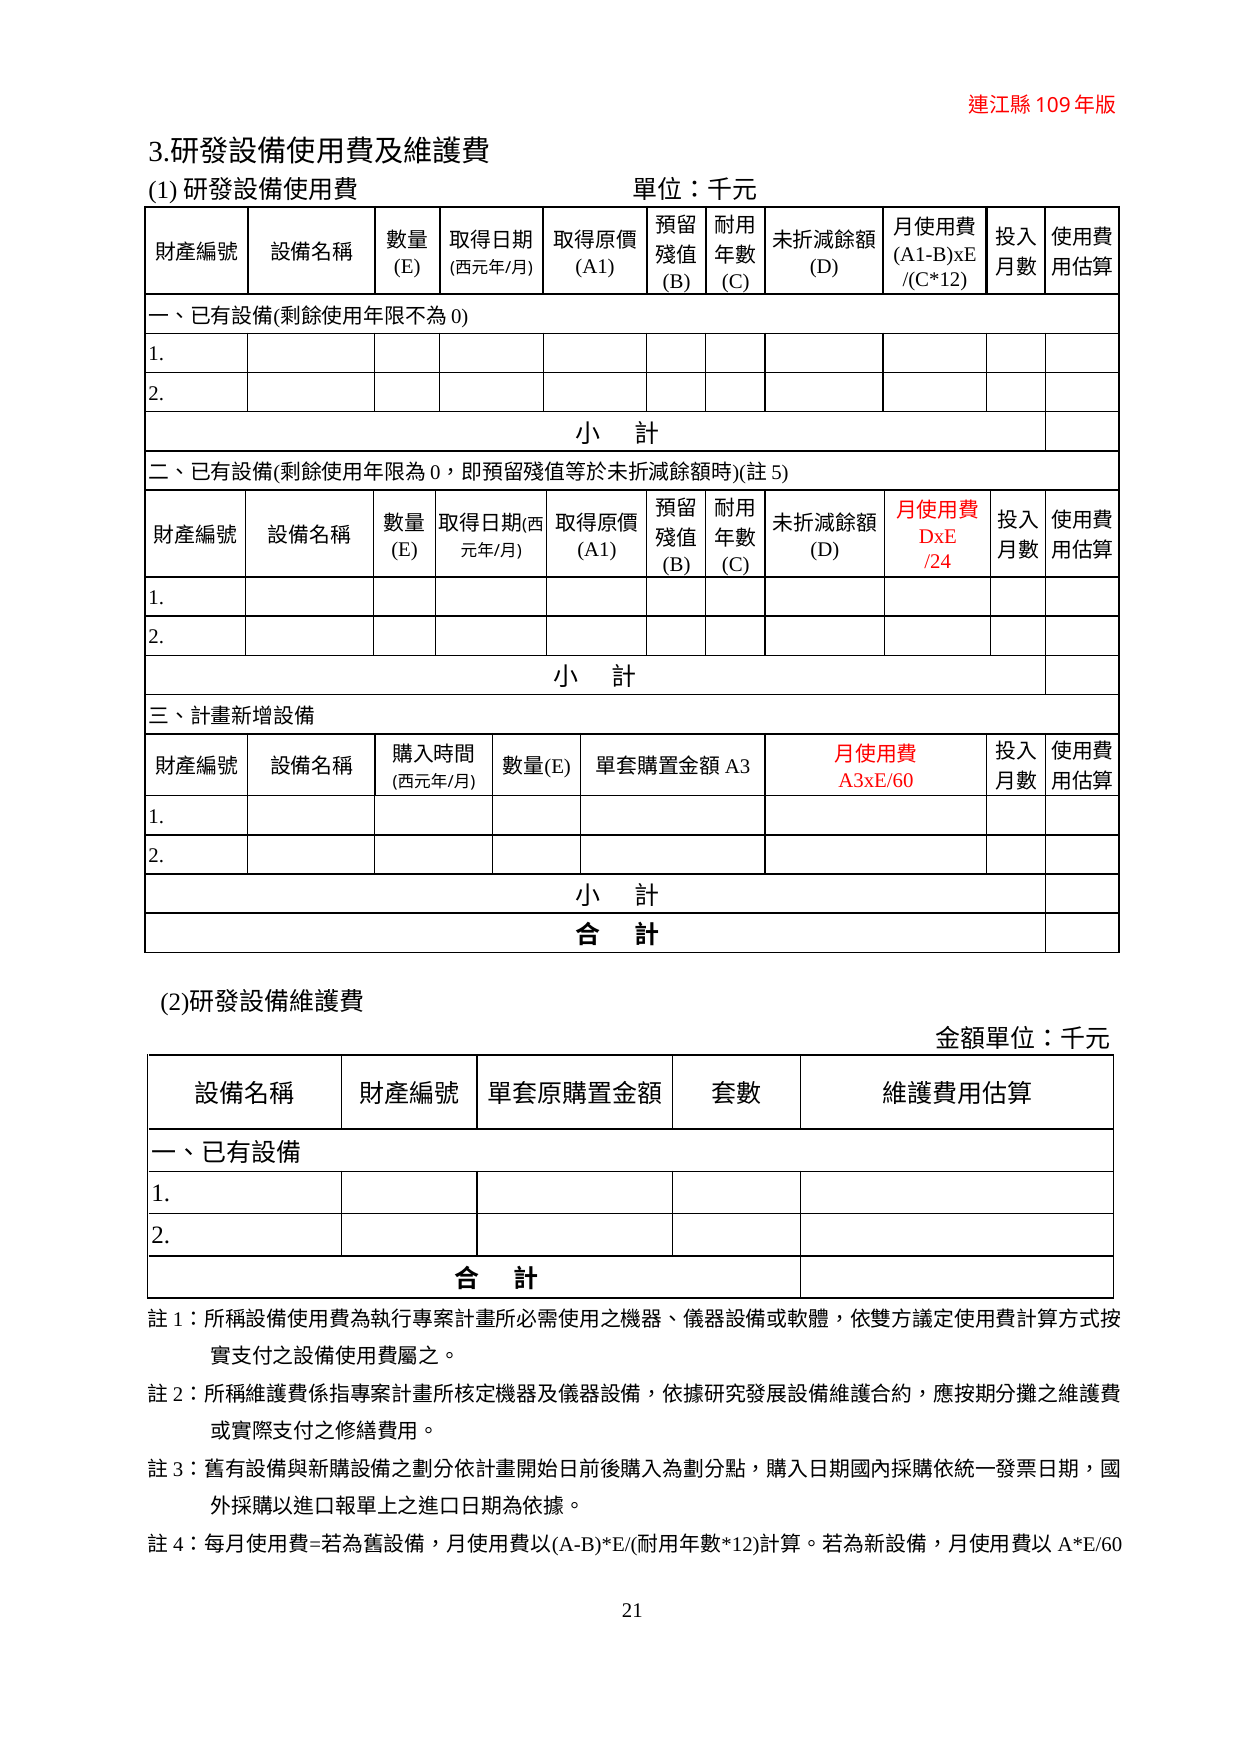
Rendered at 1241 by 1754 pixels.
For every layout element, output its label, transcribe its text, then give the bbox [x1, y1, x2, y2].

table_cell [884, 373, 986, 411]
table_cell 使用費用估算 [1046, 735, 1118, 795]
table_cell 2. [146, 373, 247, 411]
table_cell 未折減餘額(D) [766, 491, 884, 576]
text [148, 1524, 1122, 1561]
table_cell 取得日期(西元年/月) [436, 491, 546, 576]
table_cell [440, 334, 543, 372]
table_cell [1046, 914, 1118, 951]
table_cell 小 計 [146, 412, 1045, 450]
table_cell [248, 334, 374, 372]
table_cell [248, 373, 374, 411]
table_cell 財產編號 [146, 491, 245, 576]
text 註2：所稱維護費係指專案計畫所核定機器及儀器設備，依據研究發展設備維護合約，應按期分攤之維護費或實際支付之修繕費用。 [148, 1374, 1122, 1449]
table_cell 月使用費 (A1-B)xE /(C*12) [884, 208, 985, 293]
table_cell [436, 617, 546, 654]
table_cell [374, 617, 435, 654]
table_cell [248, 796, 374, 834]
table_cell [375, 334, 439, 372]
table_cell [544, 373, 646, 411]
table_cell 小 計 [146, 875, 1045, 912]
table_cell 取得日期(西元年/月) [441, 208, 542, 293]
table_cell 設備名稱 [249, 208, 374, 293]
text 註3：舊有設備與新購設備之劃分依計畫開始日前後購入為劃分點，購入日期國內採購依統一發票日期，國外採購以進口報單上之進口日期為依據。 [148, 1449, 1122, 1524]
table_cell [673, 1172, 800, 1213]
table_cell [374, 578, 435, 615]
table_cell 使用費用估算 [1046, 491, 1118, 576]
table_cell [991, 617, 1045, 654]
table_cell [544, 334, 646, 372]
table_cell [1046, 617, 1118, 654]
table_cell 投入月數 [987, 735, 1045, 795]
table_cell [246, 617, 373, 654]
table_cell [801, 1172, 1113, 1213]
table_cell [1046, 875, 1118, 912]
table_cell [885, 617, 990, 654]
table_cell [991, 578, 1045, 615]
table_cell [706, 334, 764, 372]
table_cell [647, 578, 705, 615]
table_cell 1. [148, 1172, 341, 1213]
table_cell [478, 1172, 672, 1213]
table_cell [706, 578, 764, 615]
table_cell [440, 373, 543, 411]
table_cell 財產編號 [342, 1056, 476, 1128]
table_cell [581, 796, 764, 834]
table_cell 合 計 [146, 914, 1045, 951]
table_cell 取得原價 (A1) [544, 208, 646, 293]
table_cell 數量(E) [376, 208, 439, 293]
table_cell [766, 373, 882, 411]
table_cell 預留殘值(B) [648, 208, 705, 293]
table_cell 投入月數 [991, 491, 1045, 576]
table_cell [1046, 656, 1118, 694]
table_cell 數量(E) [493, 735, 580, 795]
table_cell 小 計 [146, 656, 1045, 694]
text 註1：所稱設備使用費為執行專案計畫所必需使用之機器、儀器設備或軟體，依雙方議定使用費計算方式按實支付之設備使用費屬之。 [148, 1299, 1122, 1374]
table_cell [342, 1214, 476, 1255]
table_cell 財產編號 [146, 735, 247, 795]
table_cell [987, 373, 1045, 411]
table_cell [1046, 412, 1118, 450]
table_cell 設備名稱 [248, 735, 374, 795]
table_header 金額單位：千元 [148, 1018, 1113, 1054]
table_cell 投入月數 [988, 208, 1044, 293]
table_cell [493, 836, 580, 873]
table_cell [547, 578, 646, 615]
table_cell [766, 617, 884, 654]
table_cell [248, 836, 374, 873]
table_cell [766, 796, 986, 834]
table_cell 維護費用估算 [801, 1056, 1113, 1128]
table_cell [478, 1214, 672, 1255]
table_cell 2. [146, 836, 247, 873]
table_cell [801, 1257, 1113, 1297]
table_cell [436, 578, 546, 615]
table_cell [1046, 578, 1118, 615]
text (2)研發設備維護費 [148, 982, 1066, 1018]
table_cell 月使用費 DxE /24 [885, 491, 990, 576]
table_cell [885, 578, 990, 615]
table_cell 2. [146, 617, 245, 654]
table_cell [673, 1214, 800, 1255]
table_cell 一、已有設備(剩餘使用年限不為0) [146, 295, 1118, 332]
table_cell [547, 617, 646, 654]
table_cell [766, 334, 882, 372]
table_cell [987, 334, 1045, 372]
table_cell [987, 836, 1045, 873]
table_cell 1. [146, 334, 247, 372]
table_cell 取得原價 (A1) [547, 491, 646, 576]
table_cell 財產編號 [146, 208, 247, 293]
table_cell [1046, 836, 1118, 873]
table_cell 使用費用估算 [1046, 208, 1118, 293]
table_cell [706, 617, 764, 654]
table_cell 耐用年數 (C) [706, 491, 764, 576]
table_cell [706, 373, 764, 411]
table_cell 預留殘值(B) [647, 491, 705, 576]
table_cell 單套原購置金額 [478, 1056, 672, 1128]
table_cell [246, 578, 373, 615]
table_cell [987, 796, 1045, 834]
table_cell [493, 796, 580, 834]
table_cell 三、計畫新增設備 [146, 695, 1118, 733]
table_cell 設備名稱 [246, 491, 373, 576]
table_cell [884, 334, 986, 372]
table_cell [766, 836, 986, 873]
table_cell 數量(E) [374, 491, 435, 576]
table_cell 2. [148, 1214, 341, 1255]
table_cell [375, 373, 439, 411]
table_cell [1046, 373, 1118, 411]
table_cell 1. [146, 578, 245, 615]
table_cell 單套購置金額A3 [581, 735, 764, 795]
table_cell 合 計 [148, 1256, 800, 1297]
table_cell [581, 836, 764, 873]
table_cell [647, 334, 705, 372]
table_header 3.研發設備使用費及維護費 (1) 研發設備使用費 單位：千元 [145, 127, 1119, 206]
table_cell 未折減餘額(D) [766, 208, 882, 293]
table_cell [766, 578, 884, 615]
table_cell [1046, 796, 1118, 834]
table_cell [375, 836, 492, 873]
table_cell 購入時間 (西元年/月) [376, 735, 492, 795]
table_cell [342, 1172, 476, 1213]
table_cell 月使用費 A3xE/60 [766, 735, 986, 795]
table_cell 套數 [673, 1056, 800, 1128]
table_cell [375, 796, 492, 834]
table_cell 1. [146, 796, 247, 834]
table_cell [647, 373, 705, 411]
table_cell 二、已有設備(剩餘使用年限為0，即預留殘值等於未折減餘額時)(註5) [146, 452, 1118, 489]
table_cell 耐用年數 (C) [707, 208, 764, 293]
table_cell 設備名稱 [148, 1055, 341, 1128]
table_cell [801, 1214, 1113, 1255]
table_cell 一、已有設備 [148, 1129, 1113, 1171]
table_cell [1046, 334, 1118, 372]
table_cell [647, 617, 705, 654]
